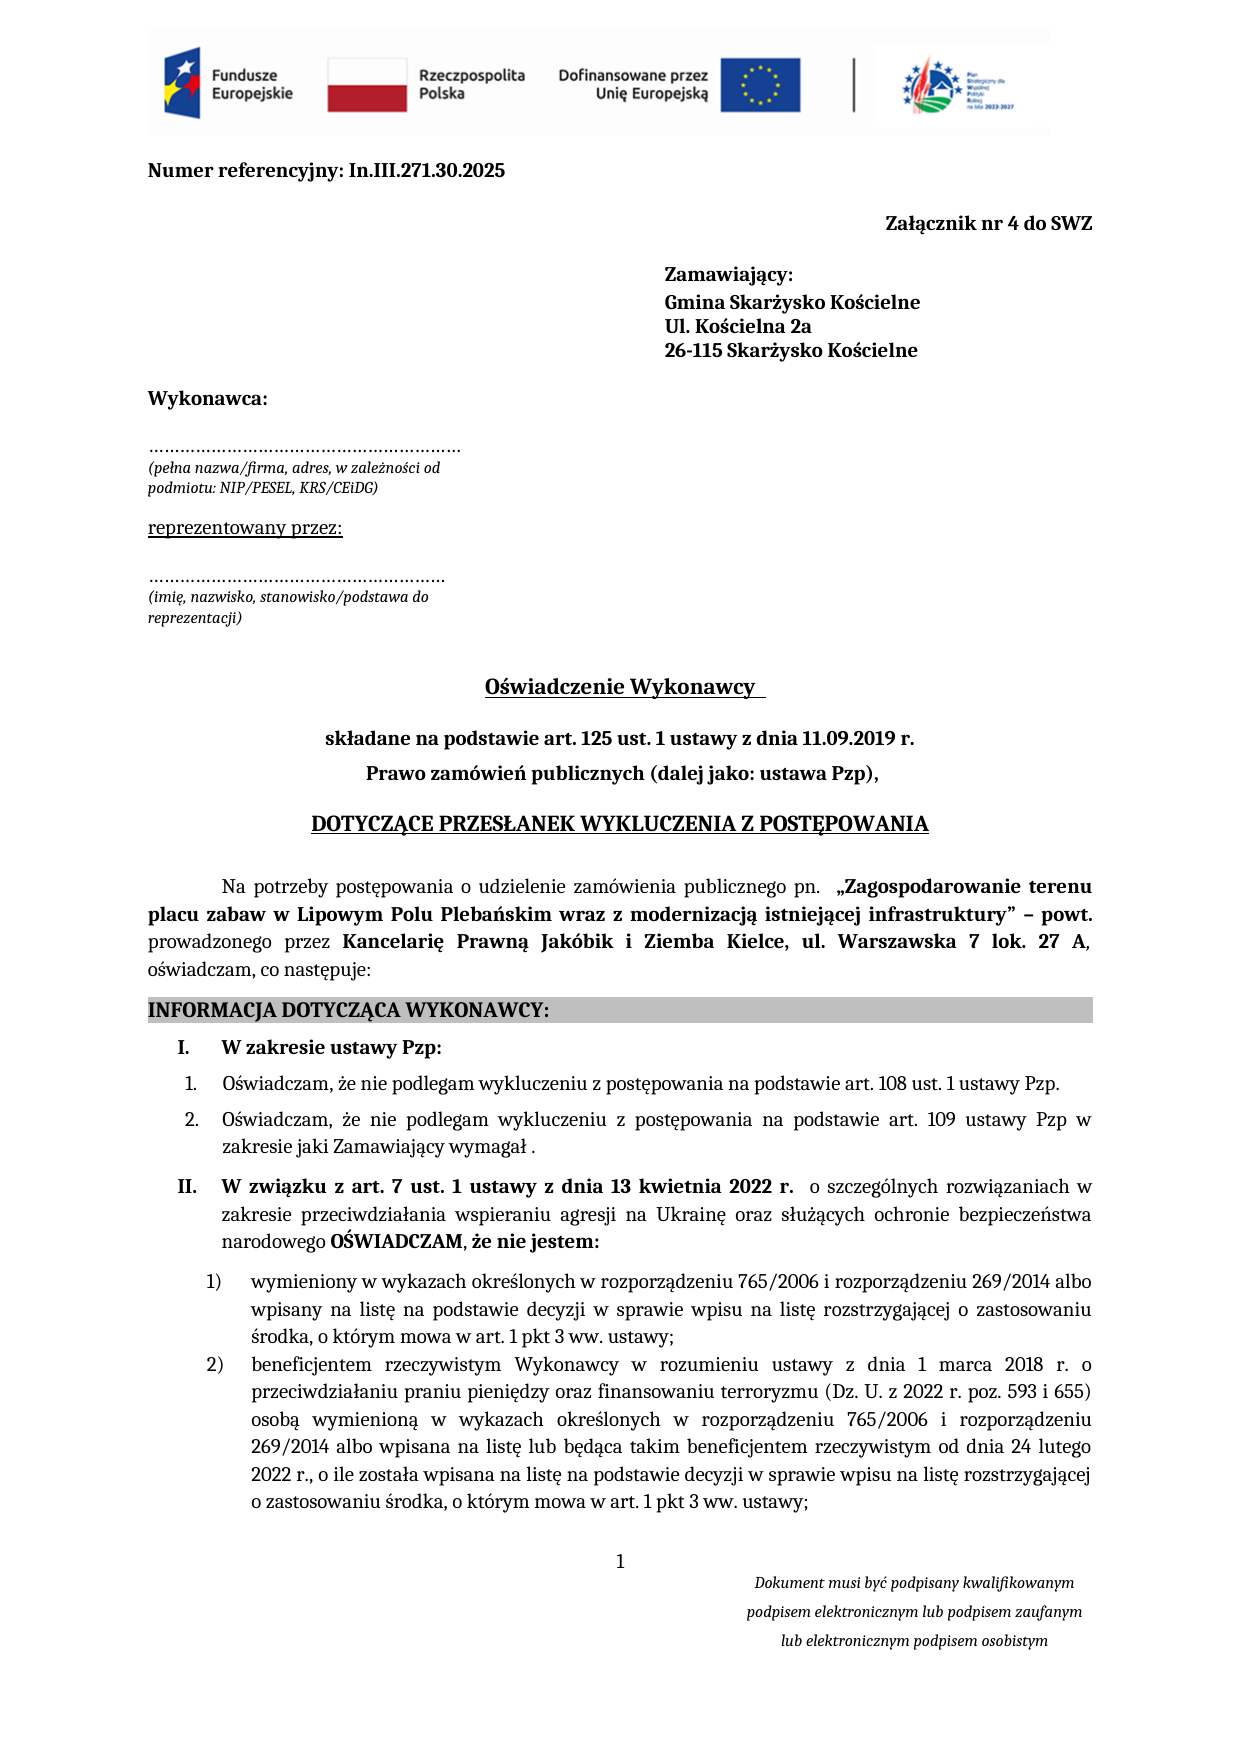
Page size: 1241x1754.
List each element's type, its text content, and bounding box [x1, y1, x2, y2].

list 2) beneficjentem rzeczywistym Wykonawcy w rozumieniu ustawy z dnia 1 marca 2018 r. o przeciwdziałaniu praniu pieniędzy oraz finansowaniu terroryzmu (Dz. U. z 2022 r. poz. 593 i 655) osobą wymienioną w wykazach określonych w rozporządzeniu 765/2006 i rozporządzeniu 269/2014 albo wpisana na listę lub będąca takim beneficjentem rzeczywistym od dnia 24 lutego 2022 r., o ile została wpisana na listę na podstawie decyzji w sprawie wpisu na listę rozstrzygającej o zastosowaniu środka, o którym mowa w art. 1 pkt 3 ww. ustawy; [207, 1352, 1093, 1514]
text reprezentowany przez: [148, 516, 1093, 540]
text Oświadczenie Wykonawcy [148, 674, 1093, 701]
list Oświadczam, że nie podlegam wykluczeniu z postępowania na podstawie art. 109 ustawy Pzp w zakresie jaki Zamawiający wymagał . [185, 1107, 1093, 1159]
list W zakresie ustawy Pzp: [177, 1035, 1093, 1059]
text Załącznik nr 4 do SWZ [694, 211, 1093, 235]
text INFORMACJA DOTYCZĄCA WYKONAWCY: [148, 997, 1093, 1023]
list 1) wymieniony w wykazach określonych w rozporządzeniu 765/2006 i rozporządzeniu 269/2014 albo wpisany na listę na podstawie decyzji w sprawie wpisu na listę rozstrzygającej o zastosowaniu środka, o którym mowa w art. 1 pkt 3 ww. ustawy; [207, 1270, 1093, 1349]
text 26-115 Skarżysko Kościelne [664, 338, 1093, 362]
picture [147, 29, 1051, 136]
text składane na podstawie art. 125 ust. 1 ustawy z dnia 11.09.2019 r. [148, 726, 1093, 750]
text ………………………………………………… [148, 564, 472, 588]
list W związku z art. 7 ust. 1 ustawy z dnia 13 kwietnia 2022 r. o szczególnych rozwiązaniach w zakresie przeciwdziałania wspieraniu agresji na Ukrainę oraz służących ochronie bezpieczeństwa narodowego OŚWIADCZAM, że nie jestem: [177, 1175, 1093, 1254]
text …………………………………………………… [148, 434, 472, 458]
text (imię, nazwisko, stanowisko/podstawa do reprezentacji) [148, 588, 472, 628]
text Wykonawca: [148, 386, 1093, 410]
text Na potrzeby postępowania o udzielenie zamówienia publicznego pn. „Zagospodarowanie terenu placu zabaw w Lipowym Polu Plebańskim wraz z modernizacją istniejącej infrastruktury” – powt. prowadzonego przez Kancelarię Prawną Jakóbik i Ziemba Kielce, ul. Warszawska 7 lok. 27 A, oświadczam, co następuje: [148, 875, 1093, 981]
text Ul. Kościelna 2a [664, 314, 1093, 338]
text DOTYCZĄCE PRZESŁANEK WYKLUCZENIA Z POSTĘPOWANIA [148, 811, 1093, 837]
list Oświadczam, że nie podlegam wykluczeniu z postępowania na podstawie art. 108 ust. 1 ustawy Pzp. [185, 1071, 1093, 1095]
text Zamawiający: [664, 263, 1093, 287]
text Gmina Skarżysko Kościelne [664, 290, 1093, 314]
text (pełna nazwa/firma, adres, w zależności od podmiotu: NIP/PESEL, KRS/CEiDG) [148, 458, 472, 498]
text Prawo zamówień publicznych (dalej jako: ustawa Pzp), [148, 762, 1093, 786]
